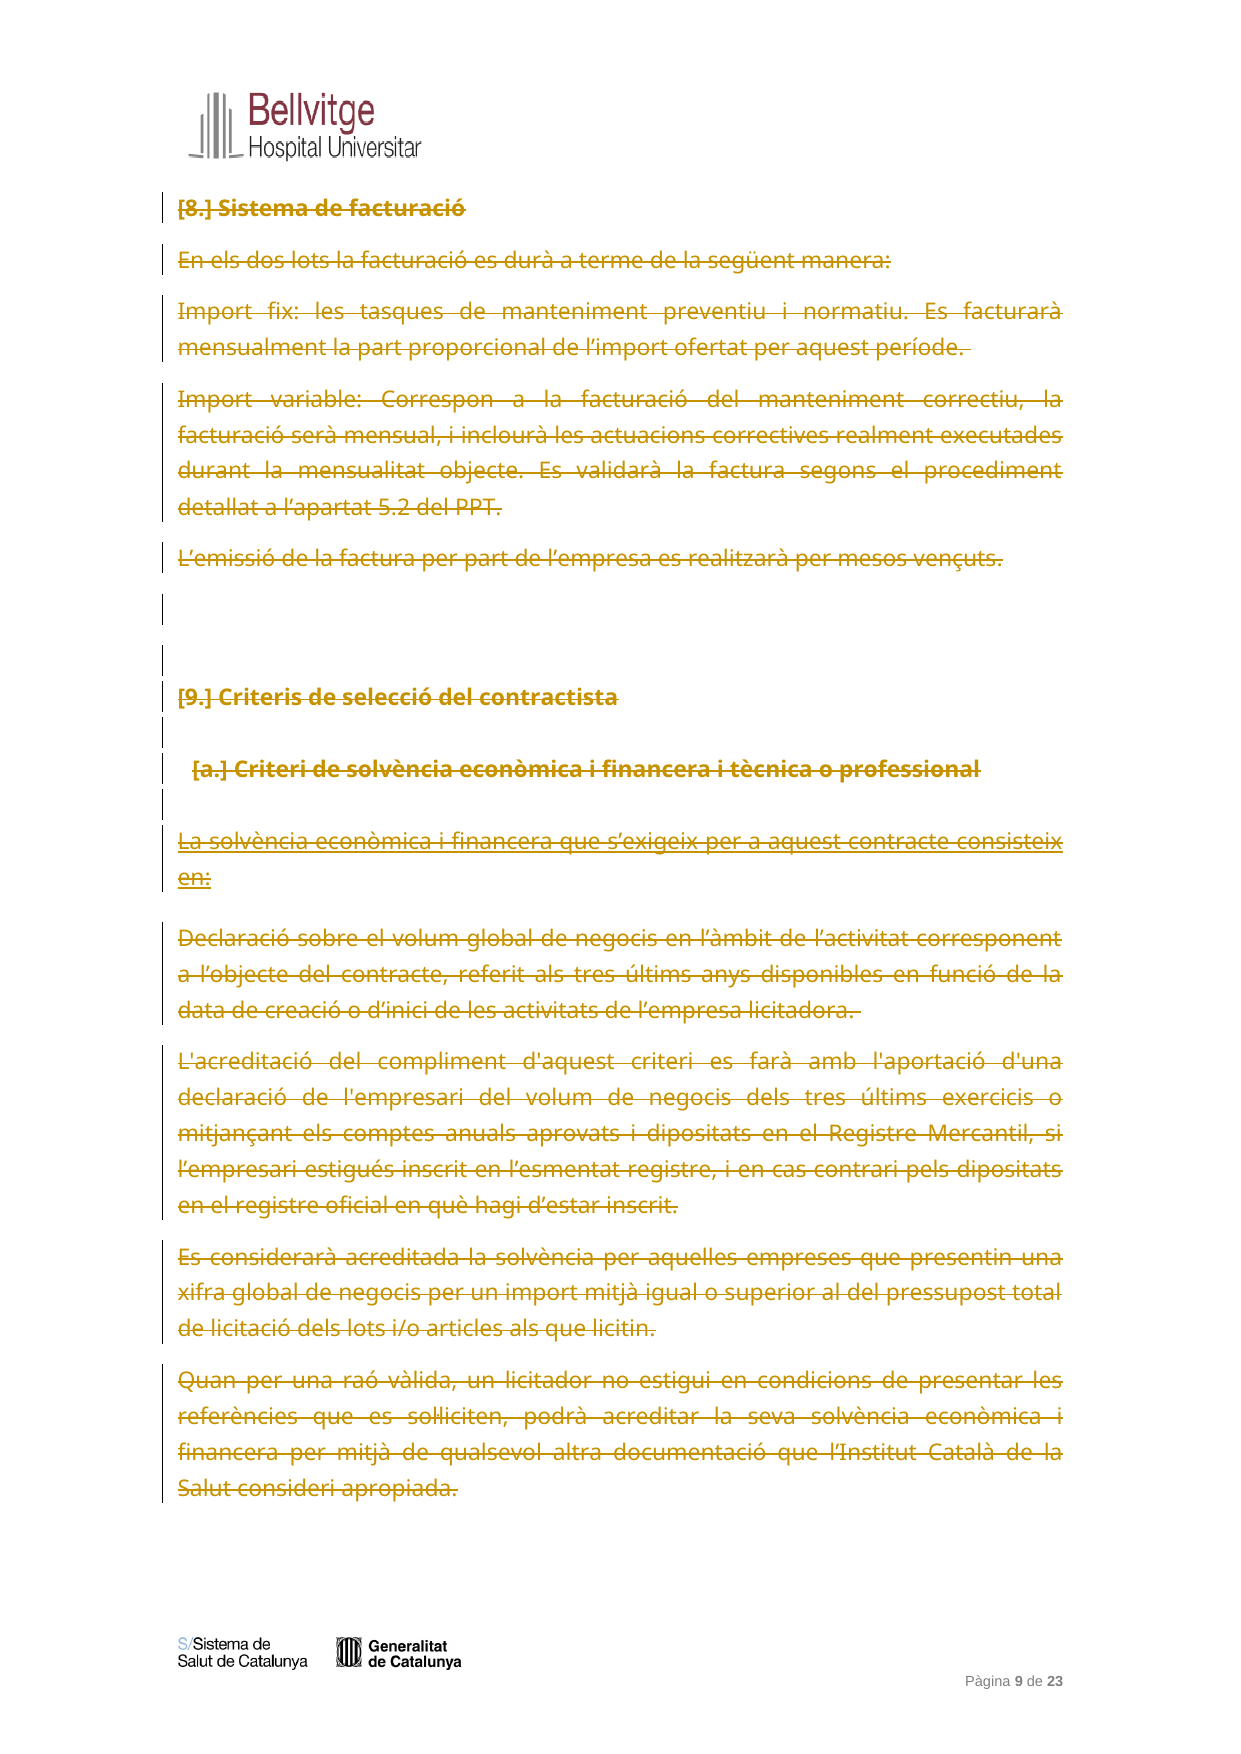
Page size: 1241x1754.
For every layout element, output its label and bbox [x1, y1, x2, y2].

picture [178, 92, 426, 163]
picture [176, 1637, 464, 1670]
